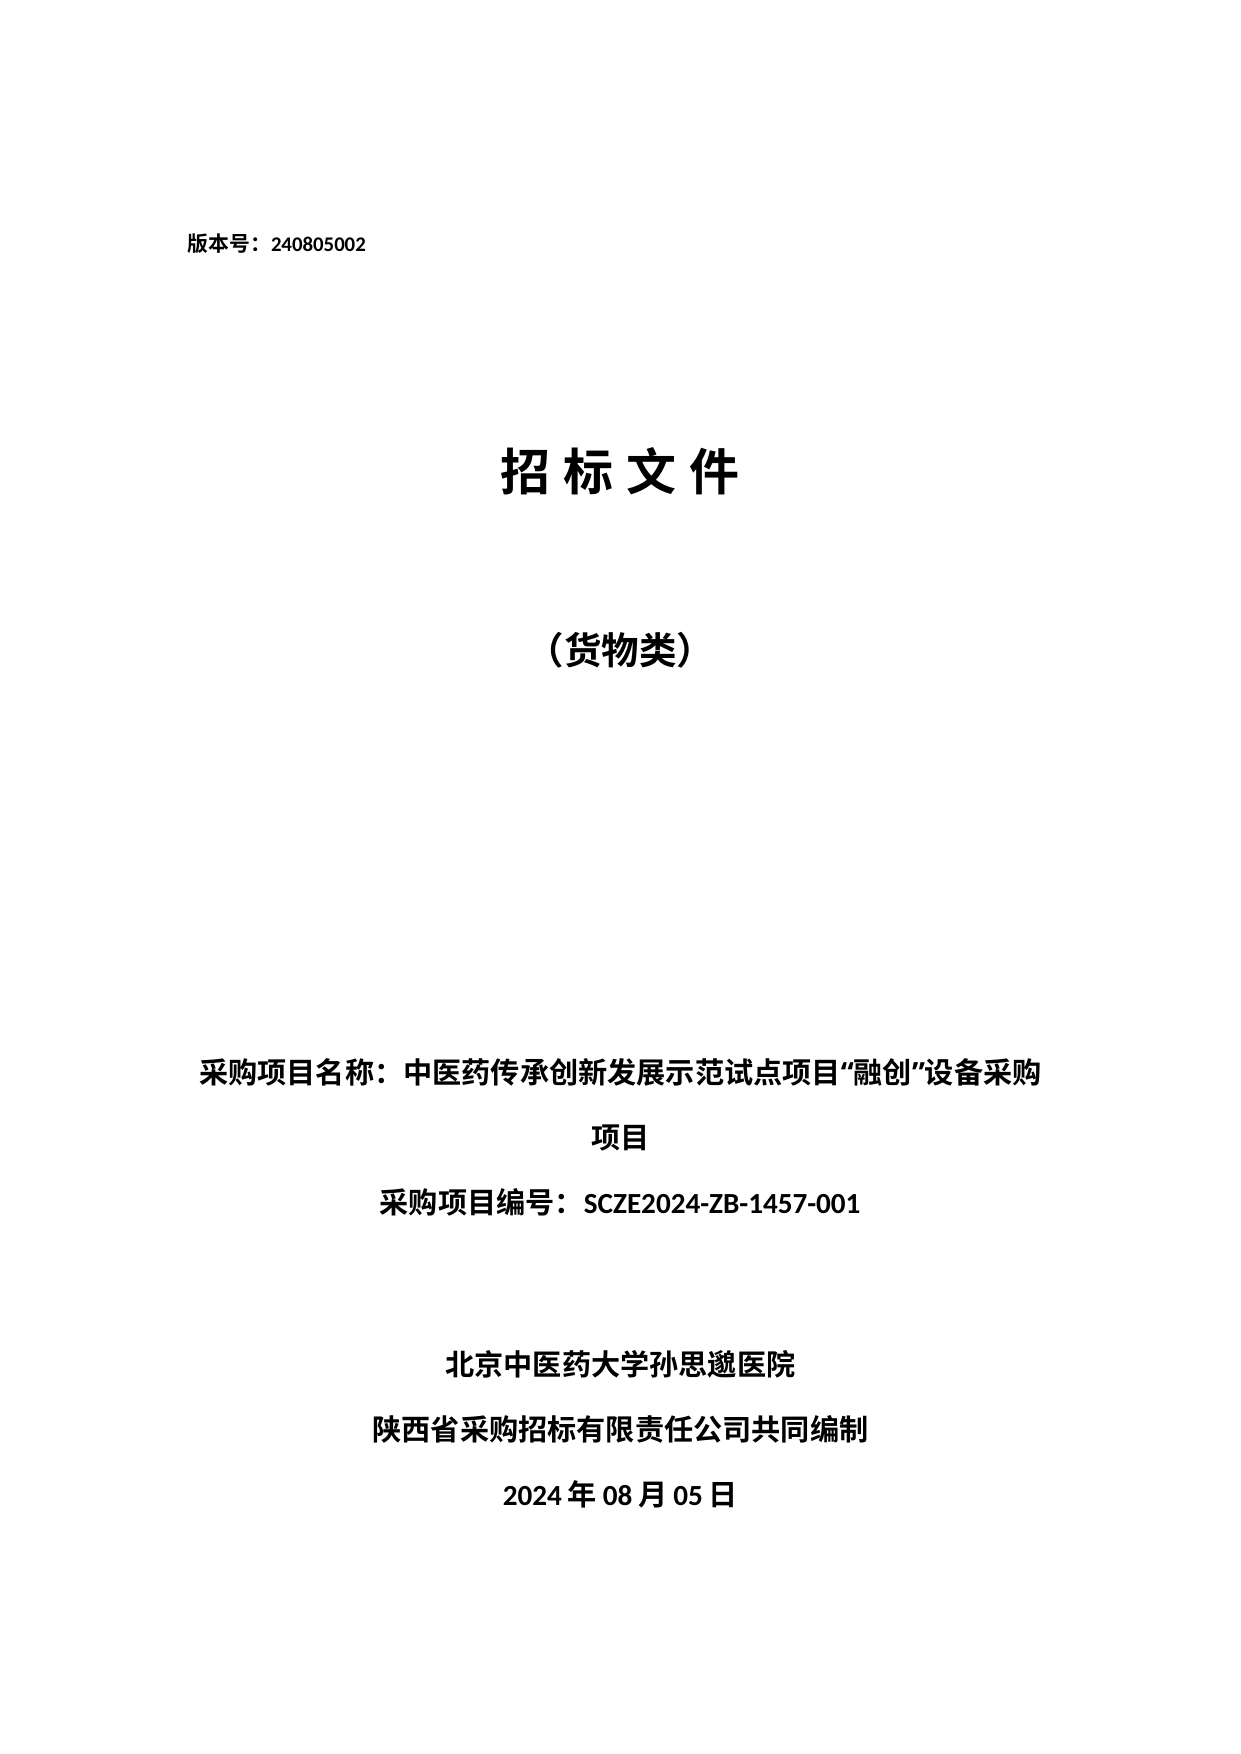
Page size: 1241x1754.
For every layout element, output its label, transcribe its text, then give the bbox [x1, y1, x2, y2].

text 2024年08月05日 [187, 1462, 1053, 1527]
text 版本号：240805002 [187, 227, 1053, 422]
text （货物类） [187, 617, 1053, 1039]
text 采购项目编号：SCZE2024-ZB-1457-001 [187, 1169, 1053, 1332]
text 陕西省采购招标有限责任公司共同编制 [187, 1397, 1053, 1462]
text 招 标 文 件 [187, 422, 1053, 617]
text 北京中医药大学孙思邈医院 [187, 1332, 1053, 1397]
text 采购项目名称：中医药传承创新发展示范试点项目“融创”设备采购项目 [187, 1039, 1053, 1169]
